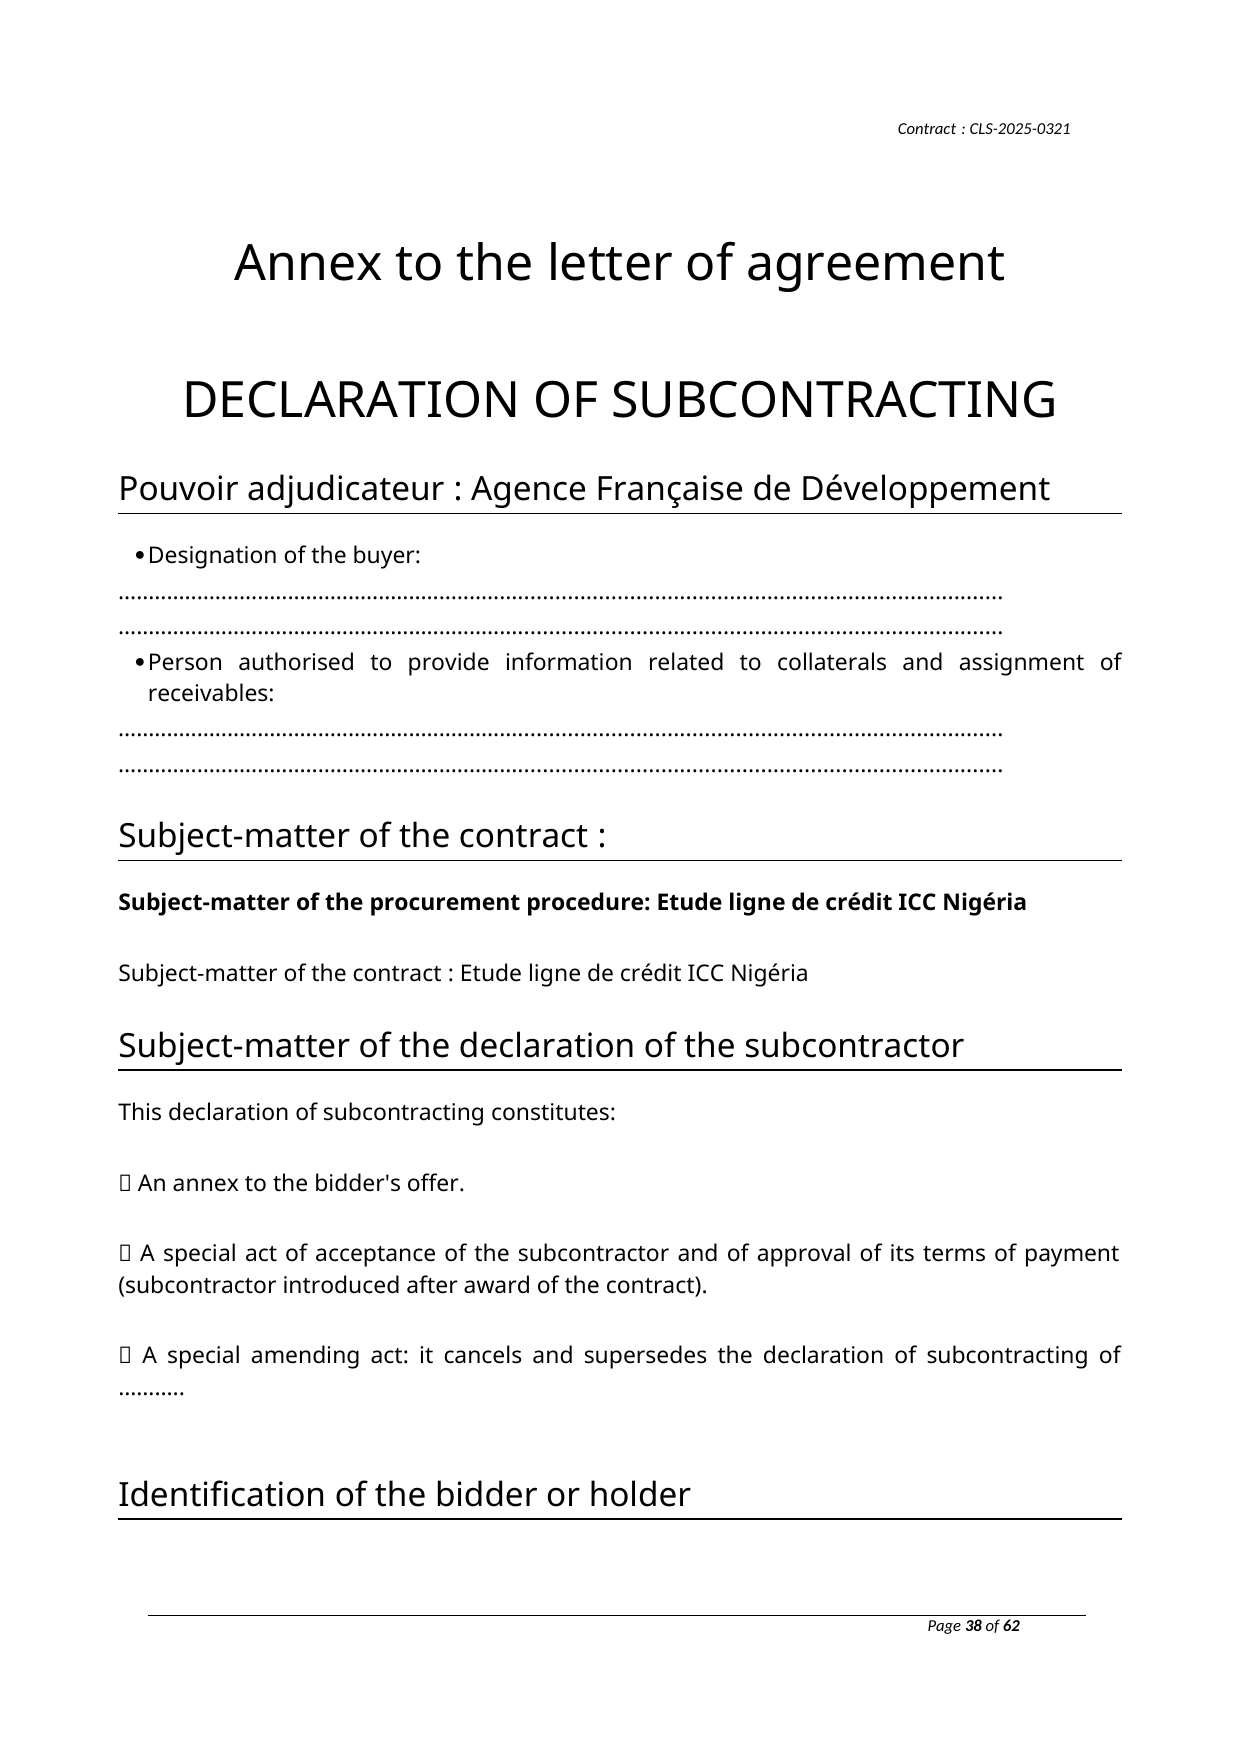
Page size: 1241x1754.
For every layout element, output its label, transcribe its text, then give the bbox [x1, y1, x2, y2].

text Pouvoir adjudicateur : Agence Française de Développement [118, 465, 1122, 513]
text DECLARATION OF SUBCONTRACTING [118, 364, 1122, 432]
text Annex to the letter of agreement [118, 227, 1122, 296]
text  An annex to the bidder's offer. [118, 1166, 1122, 1198]
text  A special amending act: it cancels and supersedes the declaration of subcontracting of ……….. [118, 1339, 1122, 1402]
text Identification of the bidder or holder [118, 1471, 1122, 1518]
text Subject-matter of the contract : Etude ligne de crédit ICC Nigéria [118, 957, 1122, 988]
text Subject-matter of the declaration of the subcontractor [118, 1022, 1122, 1069]
text Subject-matter of the contract : [118, 812, 1122, 860]
list Person authorised to provide information related to collaterals and assignment of receivables: [136, 645, 1122, 708]
list Designation of the buyer: [136, 539, 1122, 570]
text  A special act of acceptance of the subcontractor and of approval of its terms of payment (subcontractor introduced after award of the contract). [118, 1237, 1122, 1300]
text Subject-matter of the procurement procedure: Etude ligne de crédit ICC Nigéria [118, 886, 1122, 917]
text This declaration of subcontracting constitutes: [118, 1096, 1122, 1127]
